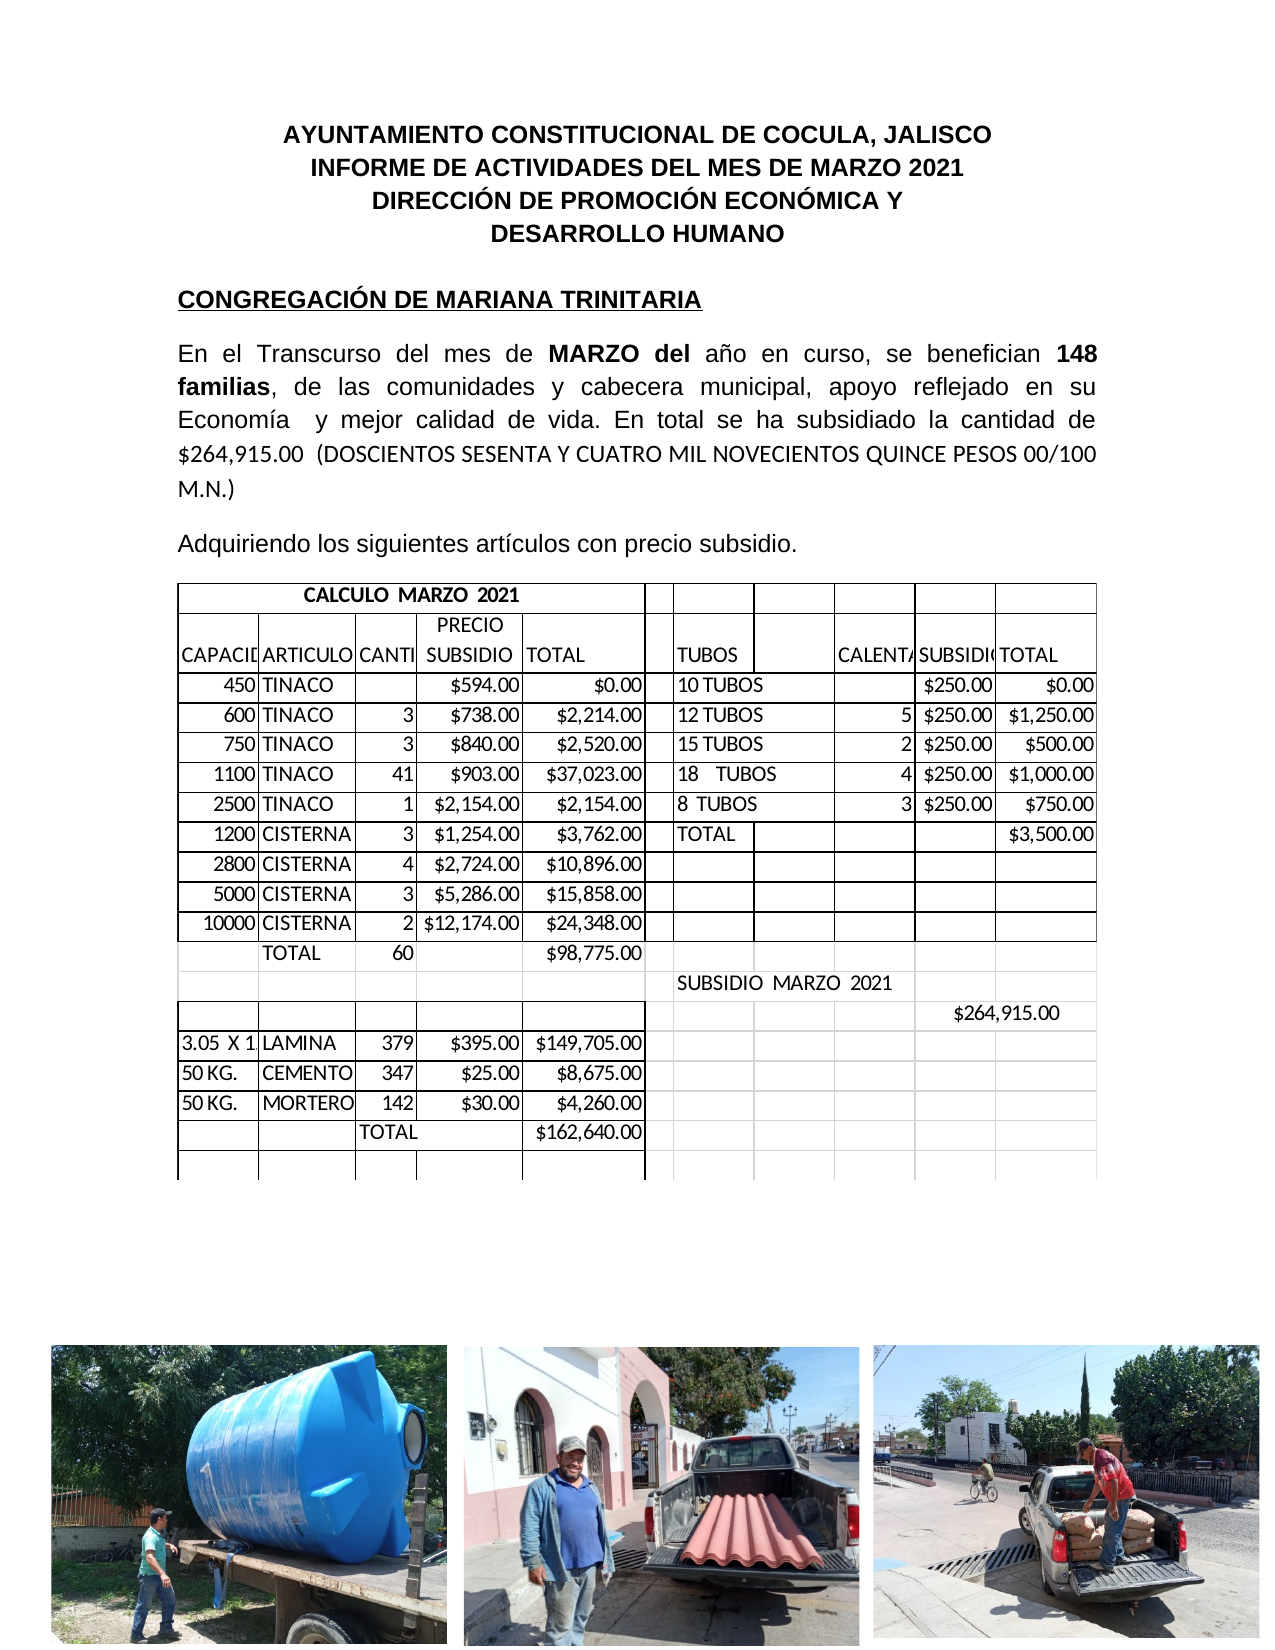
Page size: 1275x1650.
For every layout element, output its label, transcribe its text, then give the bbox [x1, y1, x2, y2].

text Adquiriendo los siguientes artículos con precio subsidio. [177, 529, 1098, 558]
text DIRECCIÓN DE PROMOCIÓN ECONÓMICA Y [177, 186, 1098, 215]
picture [871, 1345, 1260, 1637]
text INFORME DE ACTIVIDADES DEL MES DE MARZO 2021 [177, 153, 1098, 182]
text CONGREGACIÓN DE MARIANA TRINITARIA [177, 285, 1098, 314]
text AYUNTAMIENTO CONSTITUCIONAL DE COCULA, JALISCO [177, 120, 1098, 149]
text DESARROLLO HUMANO [177, 219, 1098, 248]
text En el Transcurso del mes de MARZO del año en curso, se benefician 148 familias, de las comunidades y cabecera municipal, apoyo reflejado en su Economía y mejor calidad de vida. En total se ha subsidiado la cantidad de $264,915.00 (DOSCIENTOS SESENTA Y CUATRO MIL NOVECIENTOS QUINCE PESOS 00/100 M.N.) [177, 339, 1098, 504]
picture [50, 1345, 447, 1642]
picture [462, 1347, 859, 1644]
